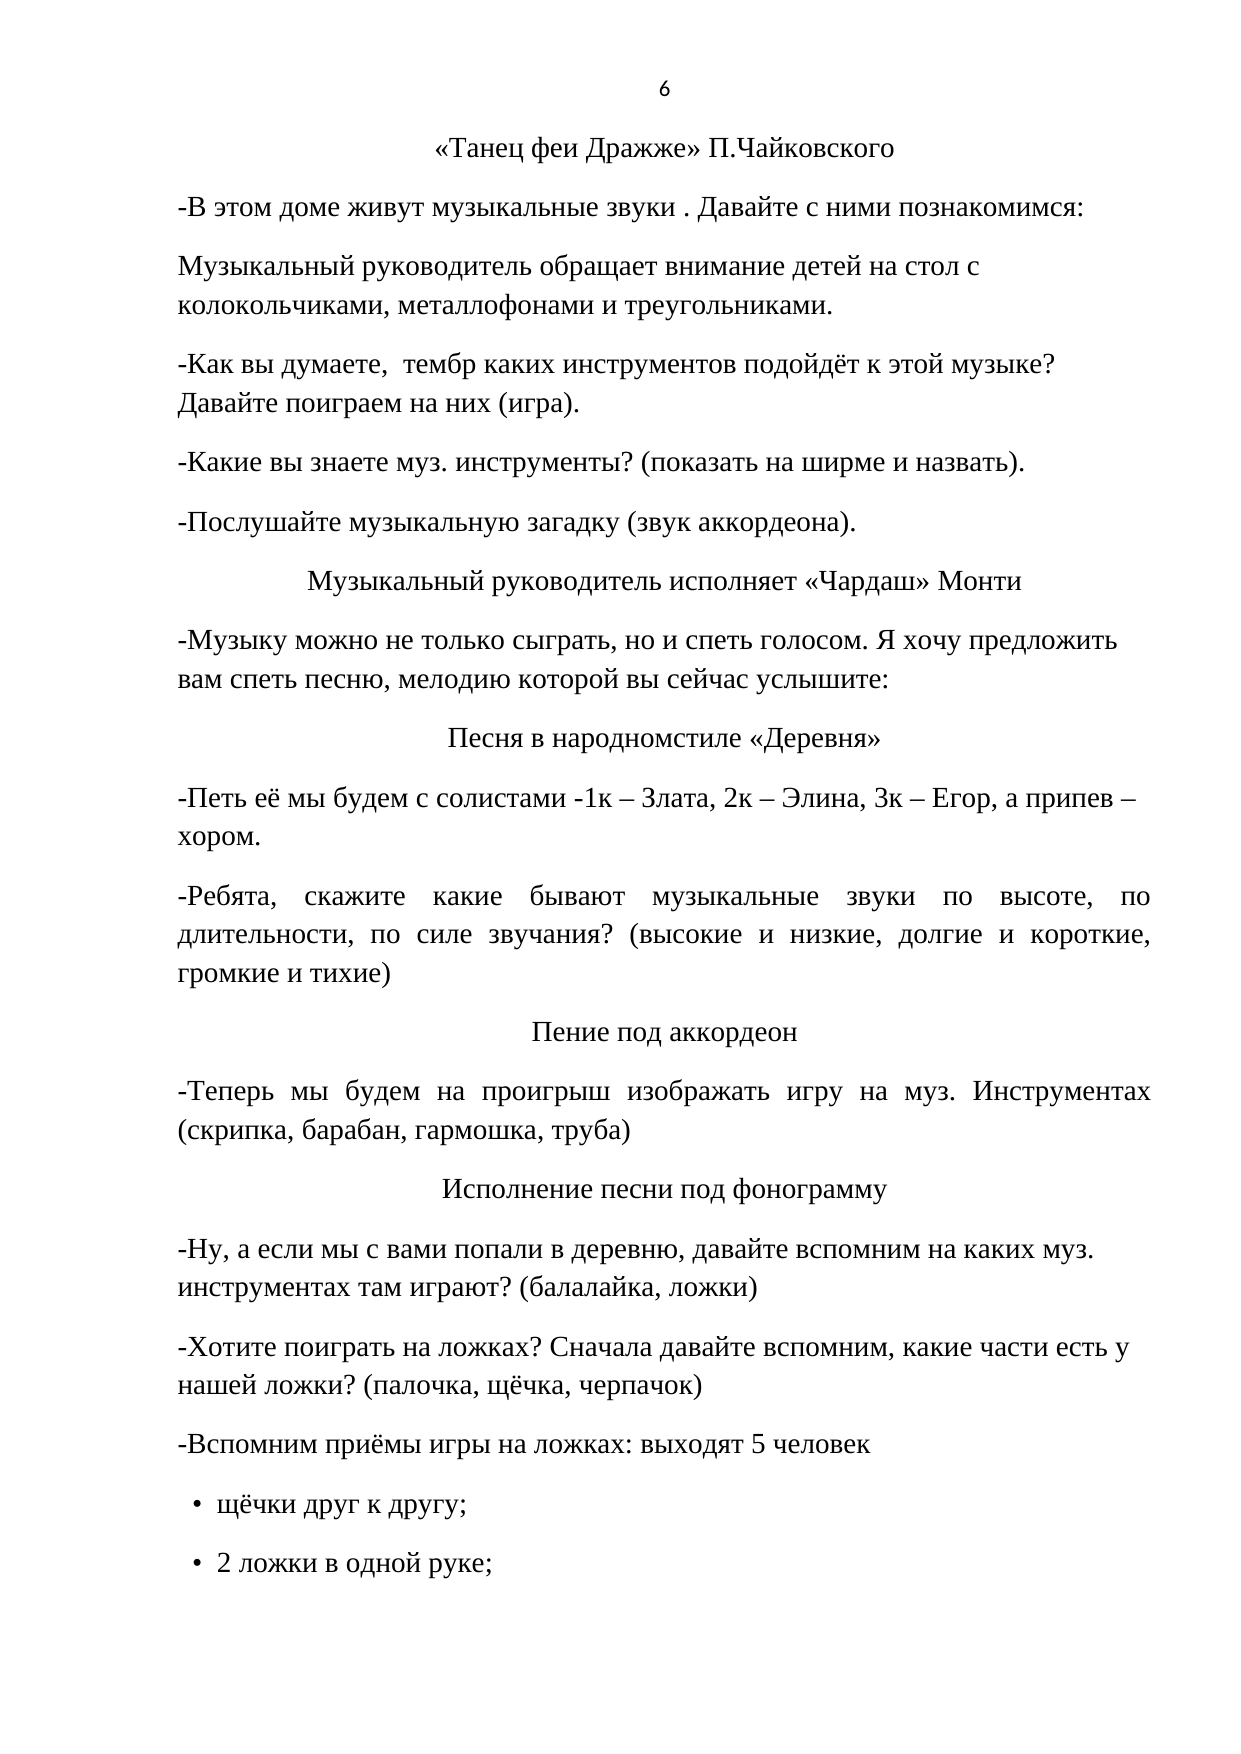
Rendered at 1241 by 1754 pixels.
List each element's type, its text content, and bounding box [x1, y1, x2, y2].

text -Ну, а если мы с вами попали в деревню, давайте вспомним на каких муз. инструментах там играют? (балалайка, ложки) [177, 1231, 1152, 1303]
text • щёчки друг к другу; [177, 1486, 1152, 1519]
text Пение под аккордеон [177, 1014, 1152, 1048]
text -Послушайте музыкальную загадку (звук аккордеона). [177, 504, 1152, 537]
text -Теперь мы будем на проигрыш изображать игру на муз. Инструментах (скрипка, барабан, гармошка, труба) [177, 1073, 1152, 1146]
text Музыкальный руководитель исполняет «Чардаш» Монти [177, 563, 1152, 597]
text -Музыку можно не только сыграть, но и спеть голосом. Я хочу предложить вам спеть песню, мелодию которой вы сейчас услышите: [177, 622, 1152, 694]
text «Танец феи Дражже» П.Чайковского [177, 130, 1152, 163]
text -Какие вы знаете муз. инструменты? (показать на ширме и назвать). [177, 444, 1152, 478]
text Песня в народномстиле «Деревня» [177, 720, 1152, 754]
text -Ребята, скажите какие бывают музыкальные звуки по высоте, по длительности, по силе звучания? (высокие и низкие, долгие и короткие, громкие и тихие) [177, 878, 1152, 988]
text -Вспомним приёмы игры на ложках: выходят 5 человек [177, 1427, 1152, 1460]
text -В этом доме живут музыкальные звуки . Давайте с ними познакомимся: [177, 189, 1152, 223]
text Музыкальный руководитель обращает внимание детей на стол с колокольчиками, металлофонами и треугольниками. [177, 248, 1152, 321]
text -Петь её мы будем с солистами -1к – Злата, 2к – Элина, 3к – Егор, а припев – хором. [177, 780, 1152, 852]
text -Хотите поиграть на ложках? Сначала давайте вспомним, какие части есть у нашей ложки? (палочка, щёчка, черпачок) [177, 1329, 1152, 1401]
text Исполнение песни под фонограмму [177, 1171, 1152, 1205]
text • 2 ложки в одной руке; [177, 1545, 1152, 1579]
text -Как вы думаете, тембр каких инструментов подойдёт к этой музыке? Давайте поиграем на них (игра). [177, 346, 1152, 418]
